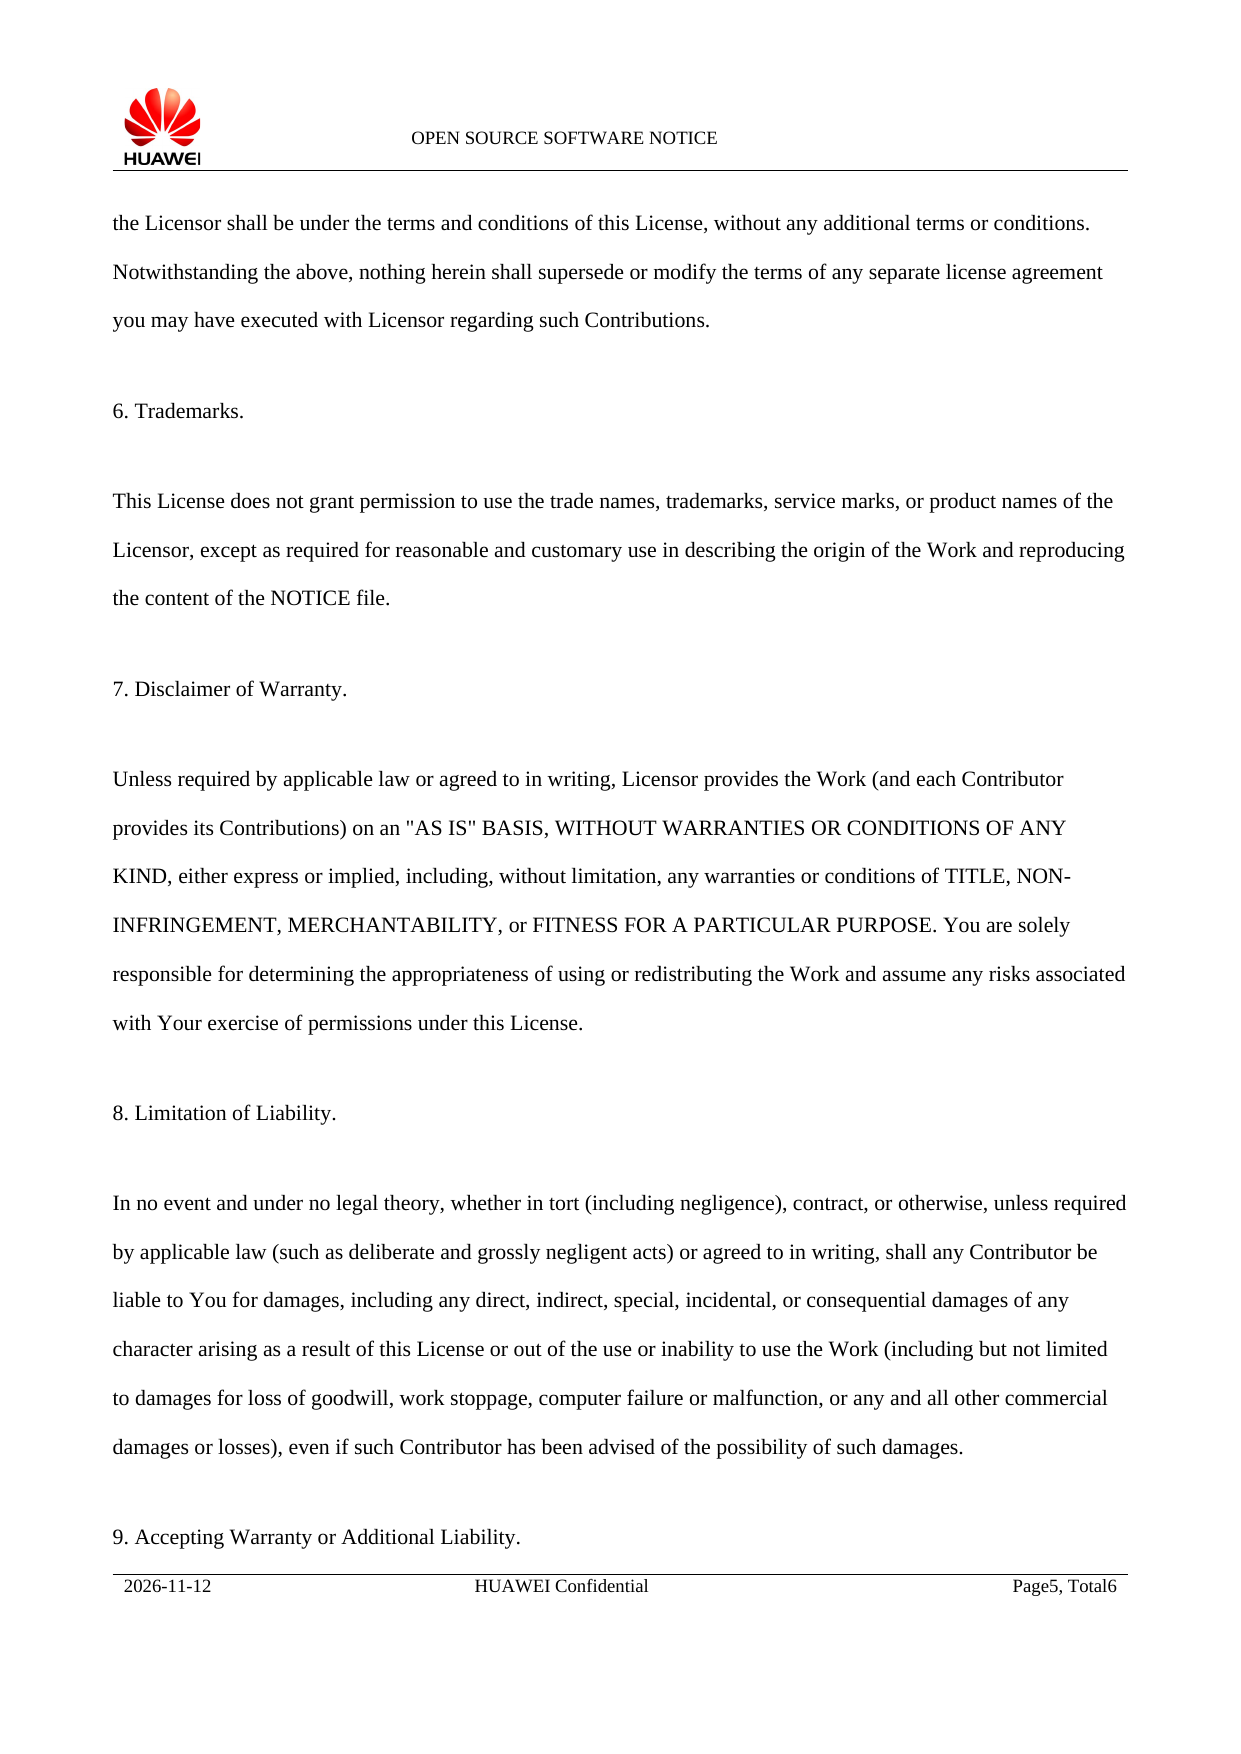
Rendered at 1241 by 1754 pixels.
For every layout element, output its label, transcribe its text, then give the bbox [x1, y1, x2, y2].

text This License does not grant permission to use the trade names, trademarks, service marks, or product names of the Licensor, except as required for reasonable and customary use in describing the origin of the Work and reproducing the content of the NOTICE file. [112, 484, 1128, 614]
text In no event and under no legal theory, whether in tort (including negligence), contract, or otherwise, unless required by applicable law (such as deliberate and grossly negligent acts) or agreed to in writing, shall any Contributor be liable to You for damages, including any direct, indirect, special, incidental, or consequential damages of any character arising as a result of this License or out of the use or inability to use the Work (including but not limited to damages for loss of goodwill, work stoppage, computer failure or malfunction, or any and all other commercial damages or losses), even if such Contributor has been advised of the possibility of such damages. [112, 1186, 1128, 1463]
picture [124, 88, 201, 165]
text 7. Disclaimer of Warranty. [112, 672, 1128, 704]
text 8. Limitation of Liability. [112, 1096, 1128, 1129]
text 6. Trademarks. [112, 394, 1128, 427]
text Unless required by applicable law or agreed to in writing, Licensor provides the Work (and each Contributor provides its Contributions) on an "AS IS" BASIS, WITHOUT WARRANTIES OR CONDITIONS OF ANY KIND, either express or implied, including, without limitation, any warranties or conditions of TITLE, NON-INFRINGEMENT, MERCHANTABILITY, or FITNESS FOR A PARTICULAR PURPOSE. You are solely responsible for determining the appropriateness of using or redistributing the Work and assume any risks associated with Your exercise of permissions under this License. [112, 762, 1128, 1038]
text 9. Accepting Warranty or Additional Liability. [112, 1520, 1128, 1553]
